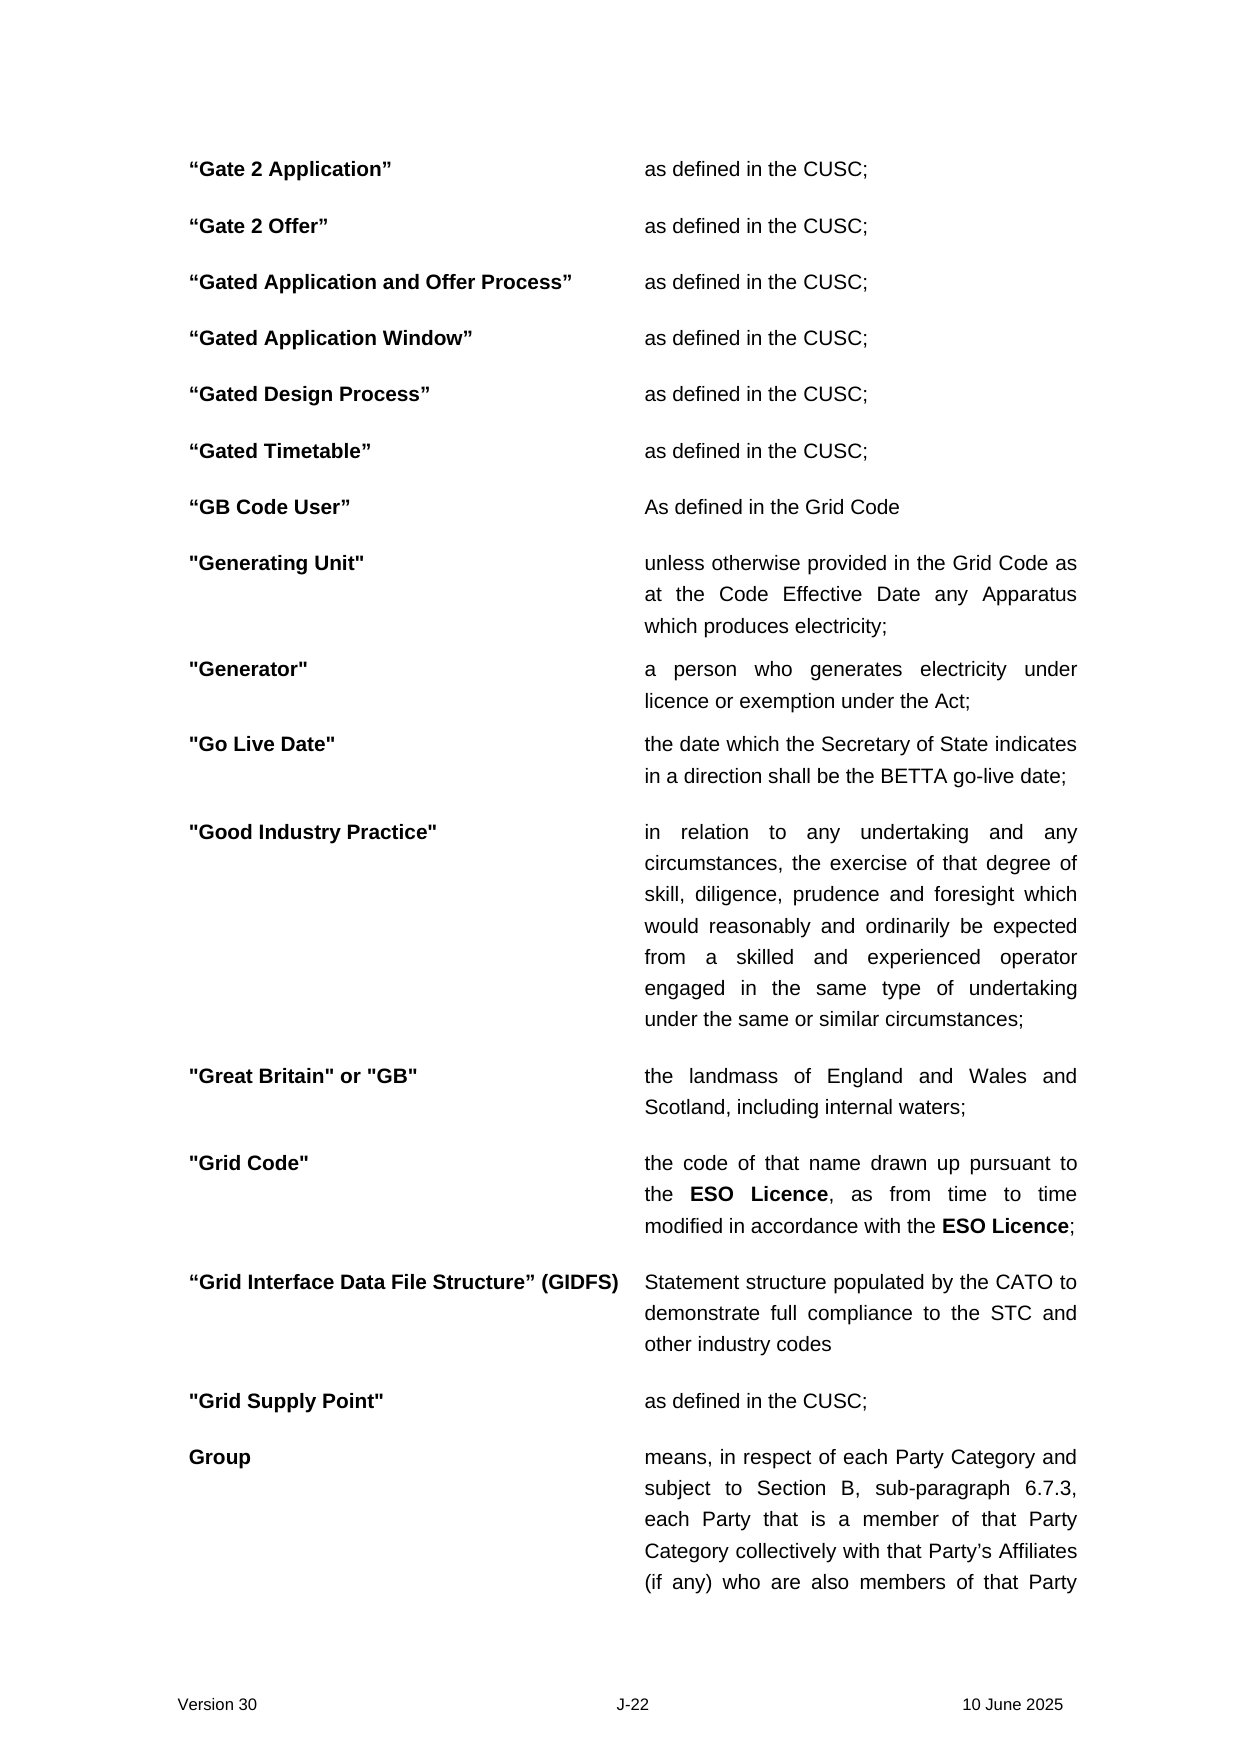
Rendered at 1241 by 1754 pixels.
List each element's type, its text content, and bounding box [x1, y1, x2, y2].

table_cell "Generating Unit" [177, 544, 633, 650]
table_cell "Grid Supply Point" [177, 1381, 633, 1437]
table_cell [633, 150, 1089, 206]
table_cell “Gated Application Window” [177, 319, 633, 375]
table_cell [633, 1438, 1089, 1594]
table_cell “GB Code User” [177, 488, 633, 544]
table_cell “Gated Design Process” [177, 375, 633, 431]
table_cell in relation to any undertaking and any circumstances, the exercise of that degree of skill, diligence, prudence and foresight which would reasonably and ordinarily be expected from a skilled and experienced operator engaged in the same type of undertaking under the same or similar circumstances; [633, 813, 1089, 1056]
table_cell as defined in the CUSC; [633, 375, 1089, 431]
table_cell as defined in the CUSC; [633, 431, 1089, 487]
table_cell as defined in the CUSC; [633, 206, 1089, 262]
table_cell "Good Industry Practice" [177, 813, 633, 1056]
table_cell As defined in the Grid Code [633, 488, 1089, 544]
table_cell "Go Live Date" [177, 725, 633, 812]
table_cell “Grid Interface Data File Structure” (GIDFS) [177, 1263, 633, 1381]
table_cell “Gated Application and Offer Process” [177, 263, 633, 319]
table_cell as defined in the CUSC; [633, 263, 1089, 319]
table_cell Group [177, 1438, 633, 1594]
table_cell as defined in the CUSC; [633, 1381, 1089, 1437]
table_cell the code of that name drawn up pursuant to the ESO Licence, as from time to time modified in accordance with the ESO Licence; [633, 1144, 1089, 1262]
table_cell as defined in the CUSC; [633, 319, 1089, 375]
table_cell “Gate 2 Application” [177, 150, 633, 206]
table_cell “Gate 2 Offer” [177, 206, 633, 262]
table_cell unless otherwise provided in the Grid Code as at the Code Effective Date any Apparatus which produces electricity; [633, 544, 1089, 650]
table_cell Statement structure populated by the CATO to demonstrate full compliance to the STC and other industry codes [633, 1263, 1089, 1381]
table_cell the date which the Secretary of State indicates in a direction shall be the BETTA go-live date; [633, 725, 1089, 812]
table_cell the landmass of and and , including internal waters; [633, 1056, 1089, 1144]
table_cell a person who generates electricity under licence or exemption under the Act; [633, 650, 1089, 725]
table_cell "Generator" [177, 650, 633, 725]
table_cell "" or "GB" [177, 1056, 633, 1144]
table_cell “Gated Timetable” [177, 431, 633, 487]
table_cell "Grid Code" [177, 1144, 633, 1262]
